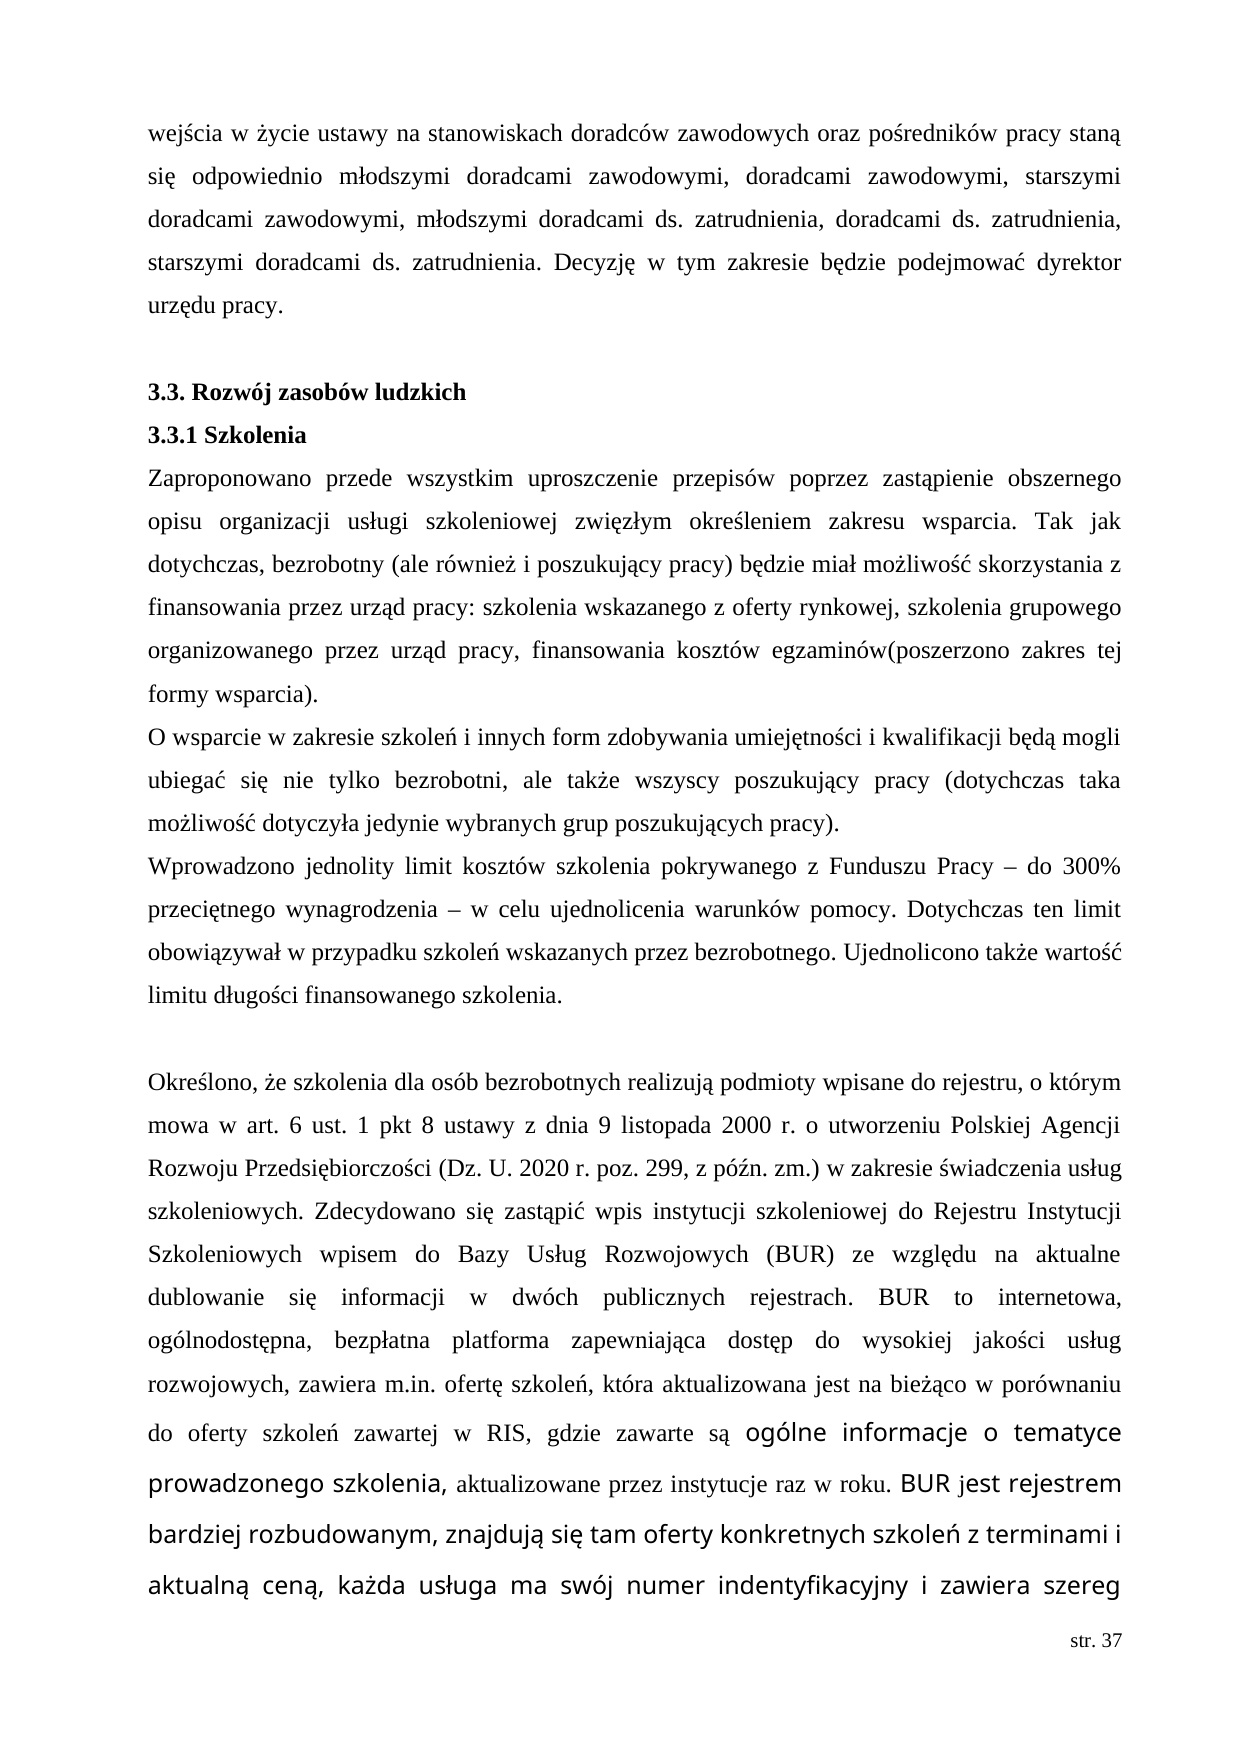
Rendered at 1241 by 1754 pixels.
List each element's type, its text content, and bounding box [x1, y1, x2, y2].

text Wprowadzono jednolity limit kosztów szkolenia pokrywanego z Funduszu Pracy – do 300% przeciętnego wynagrodzenia – w celu ujednolicenia warunków pomocy. Dotychczas ten limit obowiązywał w przypadku szkoleń wskazanych przez bezrobotnego. Ujednolicono także wartość limitu długości finansowanego szkolenia. [148, 851, 1122, 1009]
subtitle 3.3. Rozwój zasobów ludzkich [148, 377, 1122, 406]
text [148, 118, 1122, 319]
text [148, 1067, 1122, 1602]
text Zaproponowano przede wszystkim uproszczenie przepisów poprzez zastąpienie obszernego opisu organizacji usługi szkoleniowej zwięzłym określeniem zakresu wsparcia. Tak jak dotychczas, bezrobotny (ale również i poszukujący pracy) będzie miał możliwość skorzystania z finansowania przez urząd pracy: szkolenia wskazanego z oferty rynkowej, szkolenia grupowego organizowanego przez urząd pracy, finansowania kosztów egzaminów(poszerzono zakres tej formy wsparcia). [148, 463, 1122, 707]
text O wsparcie w zakresie szkoleń i innych form zdobywania umiejętności i kwalifikacji będą mogli ubiegać się nie tylko bezrobotni, ale także wszyscy poszukujący pracy (dotychczas taka możliwość dotyczyła jedynie wybranych grup poszukujących pracy). [148, 722, 1122, 837]
subtitle 3.3.1 Szkolenia [148, 420, 1122, 449]
